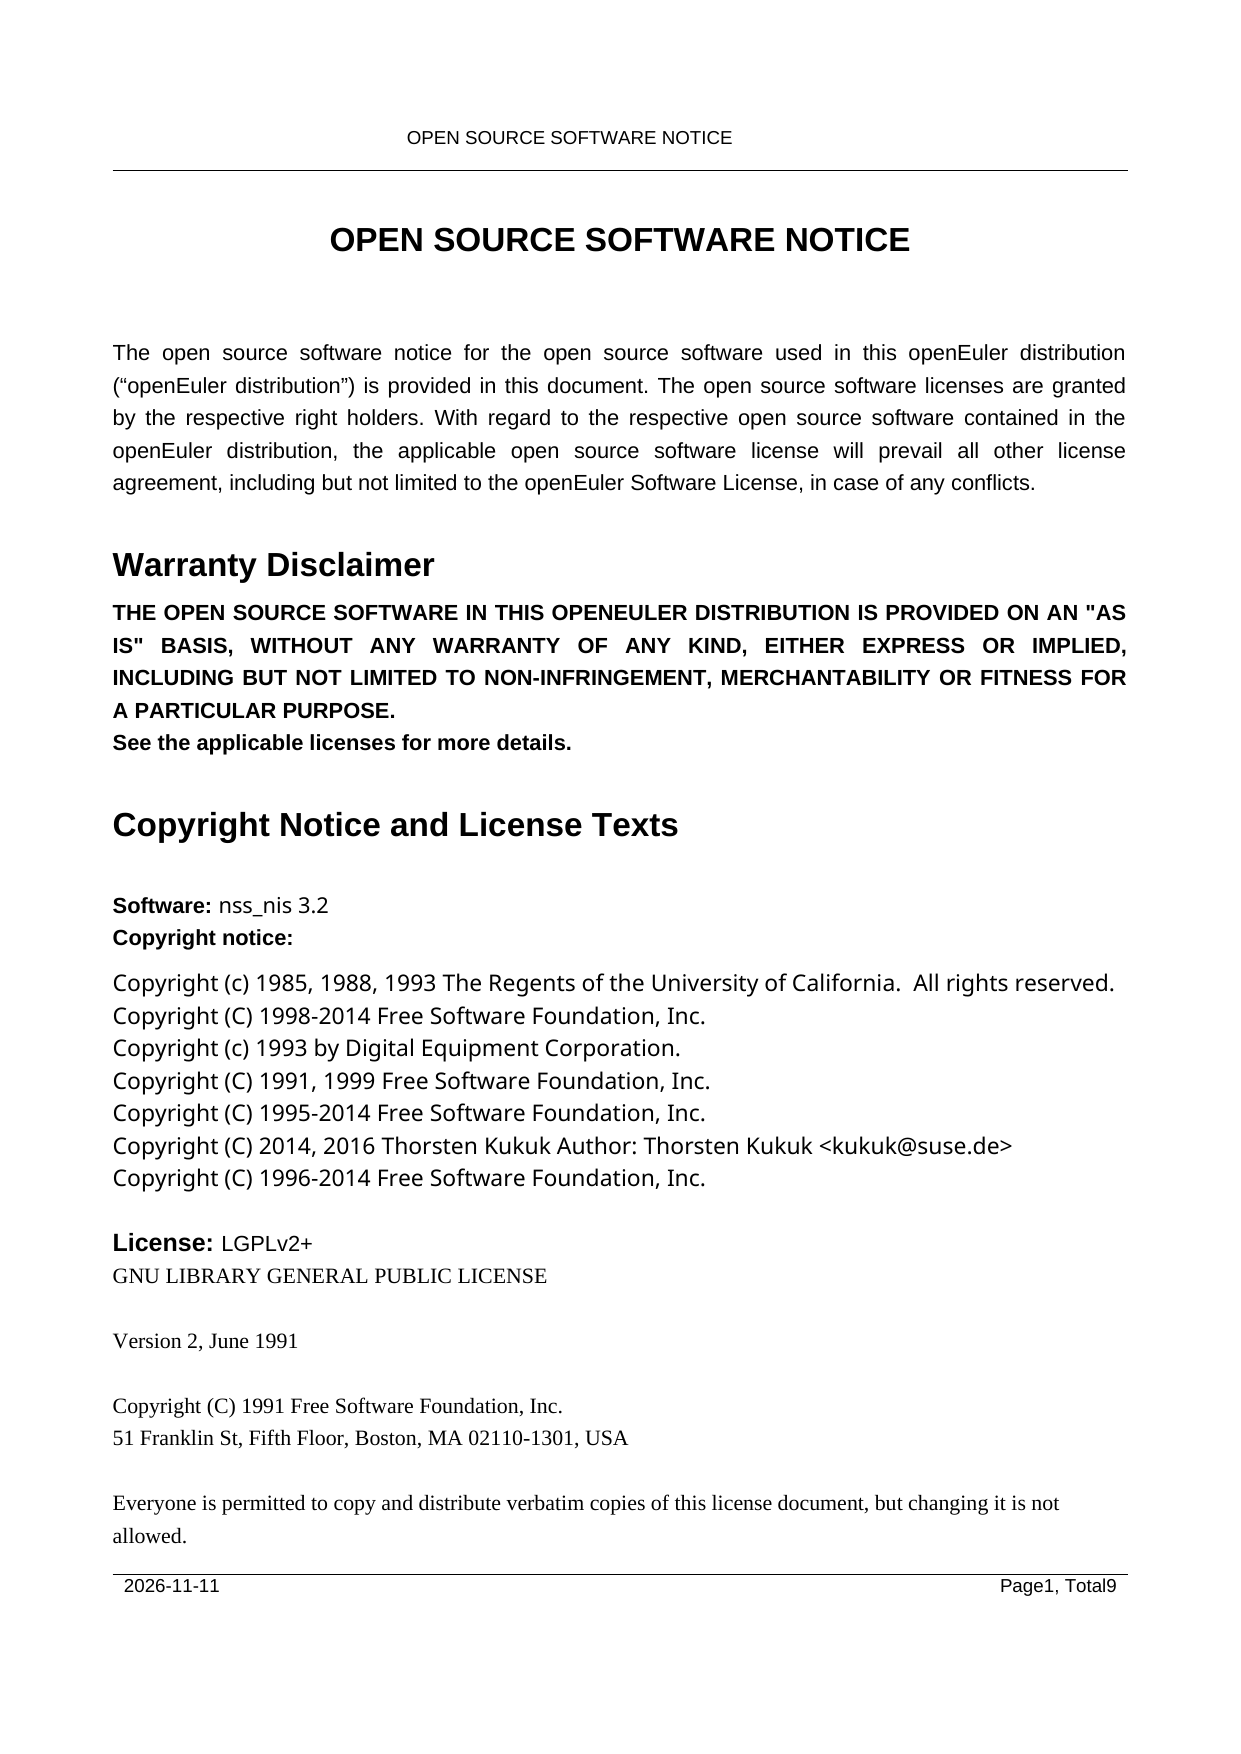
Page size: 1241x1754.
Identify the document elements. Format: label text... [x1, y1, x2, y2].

text Copyright Notice and License Texts [112, 791, 1128, 856]
text Copyright notice: [112, 921, 1128, 954]
title Software: nss_nis 3.2 [112, 889, 1128, 921]
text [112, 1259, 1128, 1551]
text Copyright (c) 1985, 1988, 1993 The Regents of the University of California. All rights reserved. Copyright (C) 1998-2014 Free Software Foundation, Inc. Copyright (c) 1993 by Digital Equipment Corporation. Copyright (C) 1991, 1999 Free Software Foundation, Inc. Copyright (C) 1995-2014 Free Software Foundation, Inc. Copyright (C) 2014, 2016 Thorsten Kukuk Author: Thorsten Kukuk <kukuk@suse.de> Copyright (C) 1996-2014 Free Software Foundation, Inc. [112, 966, 1128, 1226]
text OPEN SOURCE SOFTWARE NOTICE [112, 206, 1128, 271]
text The open source software notice for the open source software used in this openEuler distribution (“openEuler distribution”) is provided in this document. The open source software licenses are granted by the respective right holders. With regard to the respective open source software contained in the openEuler distribution, the applicable open source software license will prevail all other license agreement, including but not limited to the openEuler Software License, in case of any conflicts. [112, 336, 1128, 499]
text THE OPEN SOURCE SOFTWARE IN THIS OPENEULER DISTRIBUTION IS PROVIDED ON AN "AS IS" BASIS, WITHOUT ANY WARRANTY OF ANY KIND, EITHER EXPRESS OR IMPLIED, INCLUDING BUT NOT LIMITED TO NON-INFRINGEMENT, MERCHANTABILITY OR FITNESS FOR A PARTICULAR PURPOSE. See the applicable licenses for more details. [112, 596, 1128, 759]
text License: LGPLv2+ [112, 1226, 1128, 1259]
text Warranty Disclaimer [112, 531, 1128, 596]
